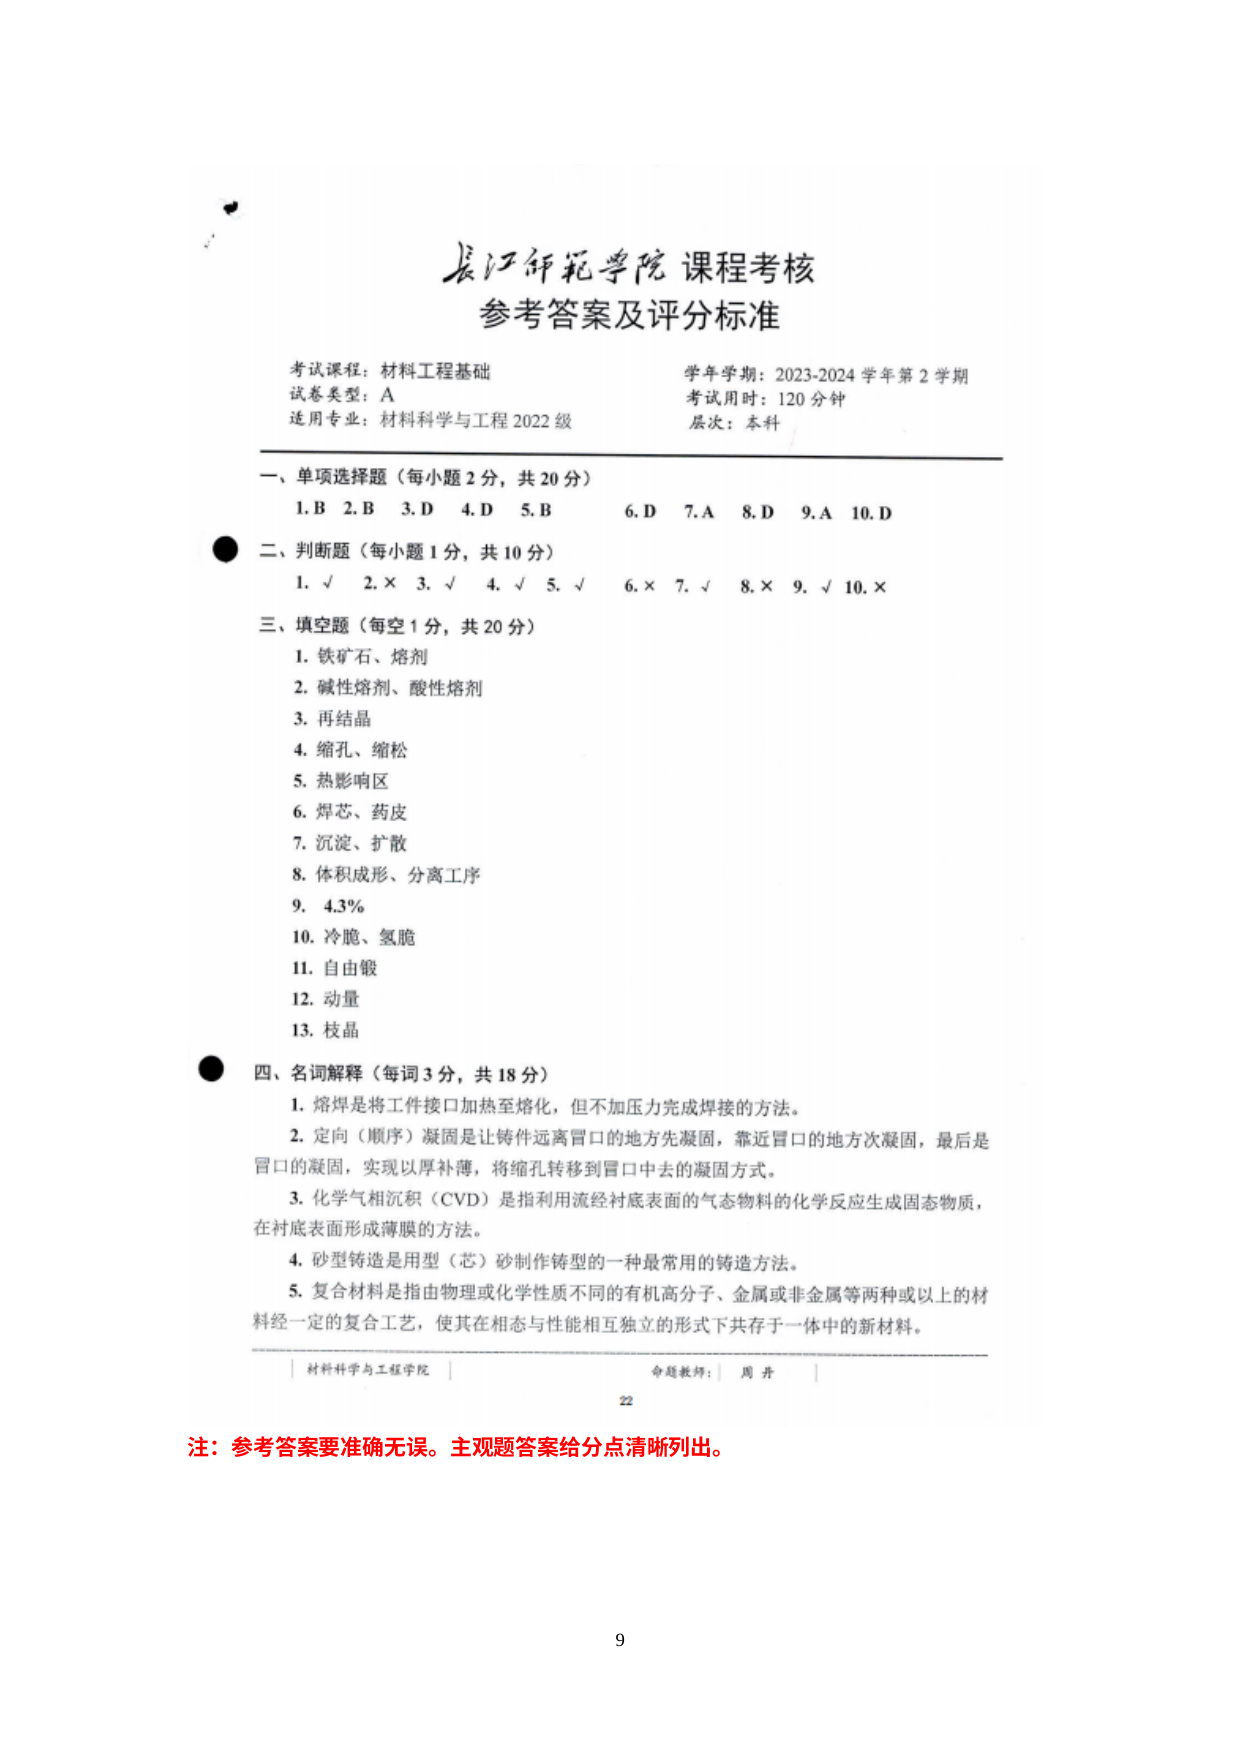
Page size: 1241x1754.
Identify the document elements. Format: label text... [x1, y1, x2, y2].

picture [187, 164, 1043, 1427]
text 注：参考答案要准确无误。主观题答案给分点清晰列出。 [187, 1429, 1053, 1462]
